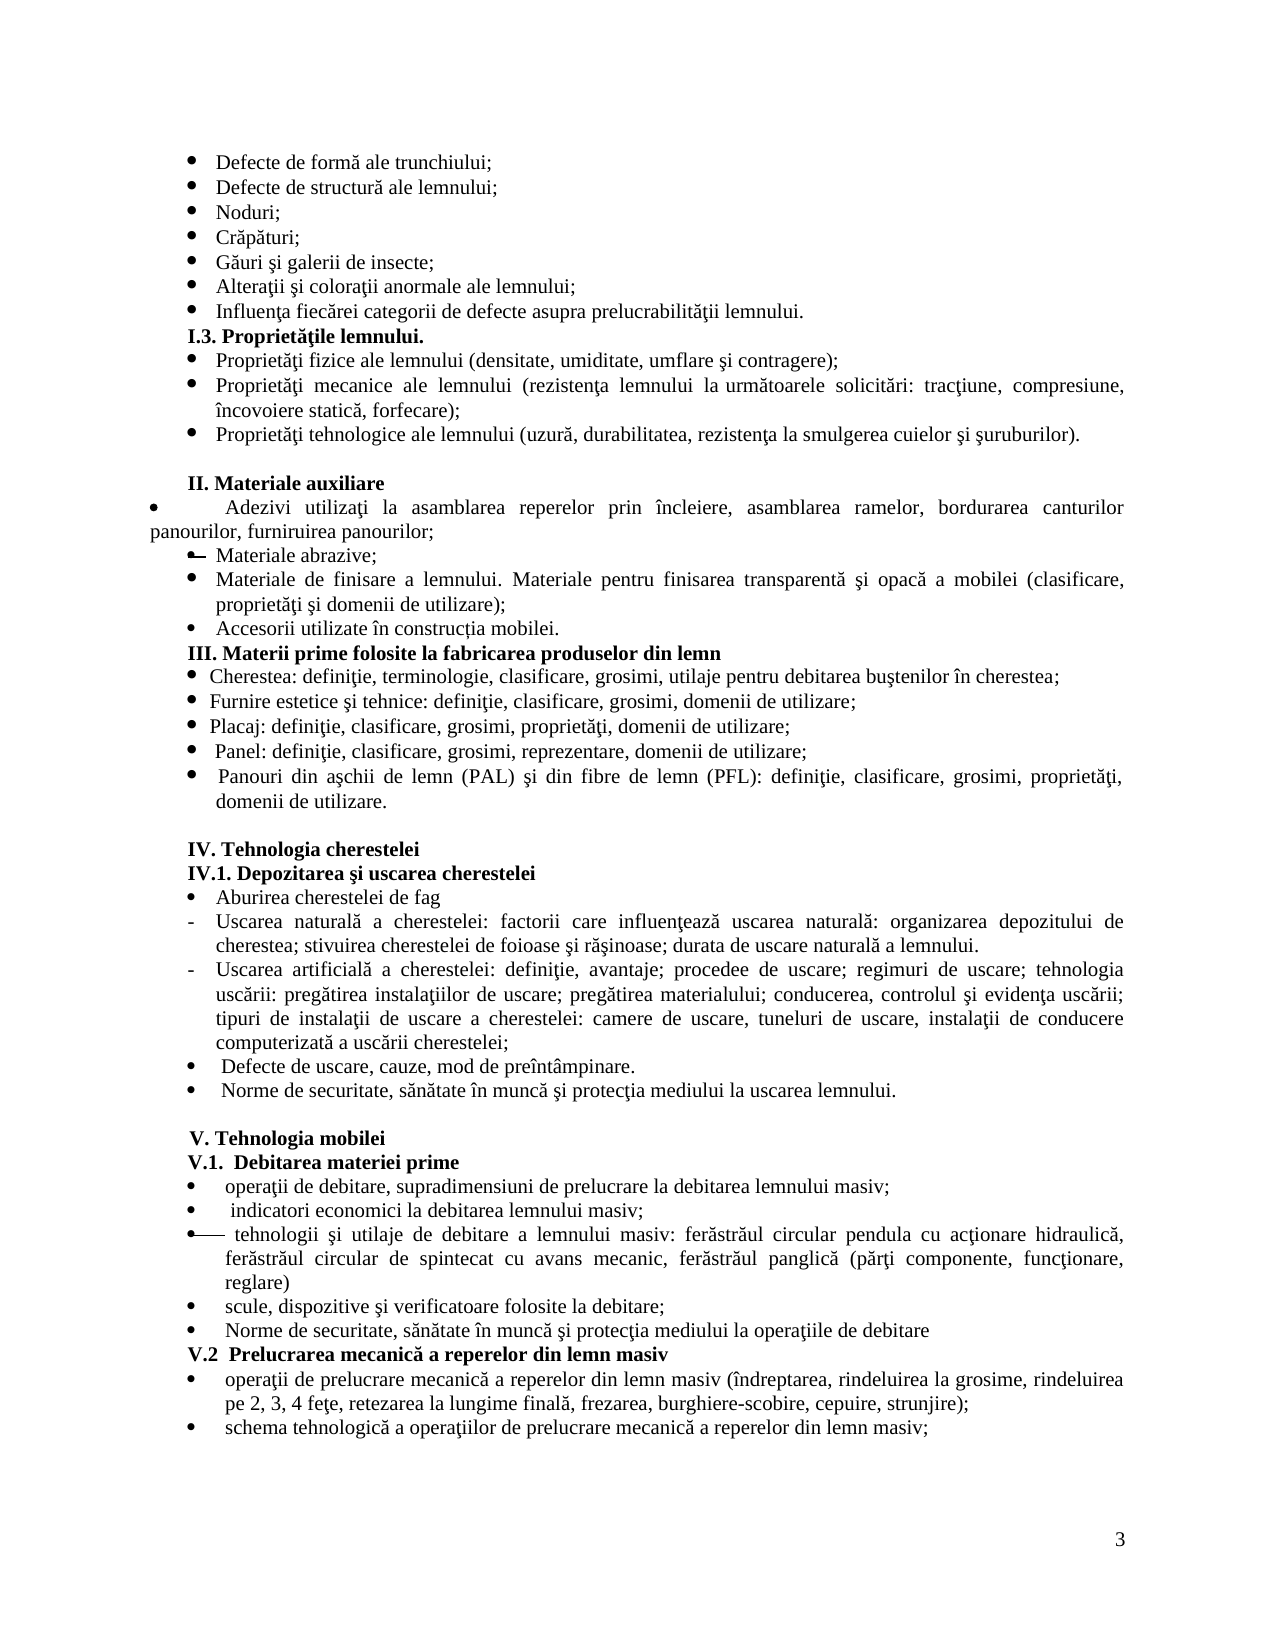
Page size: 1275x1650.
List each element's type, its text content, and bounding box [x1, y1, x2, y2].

list Panouri din aşchii de lemn (PAL) şi din fibre de lemn (PFL): definiţie, clasificare, grosimi, proprietăţi, domenii de utilizare. [187, 764, 1125, 813]
list Proprietăţi mecanice ale lemnului (rezistenţa lemnului la următoarele solicitări: tracţiune, compresiune, încovoiere statică, forfecare); [187, 373, 1125, 422]
list Uscarea naturală a cherestelei: factorii care influenţează uscarea naturală: organizarea depozitului de cherestea; stivuirea cherestelei de foioase şi răşinoase; durata de uscare naturală a lemnului. [187, 909, 1125, 957]
text V.2 Prelucrarea mecanică a reperelor din lemn masiv [150, 1342, 1125, 1366]
list Materiale de finisare a lemnului. Materiale pentru finisarea transparentă şi opacă a mobilei (clasificare, proprietăţi şi domenii de utilizare); [187, 567, 1125, 616]
list Noduri; [187, 200, 1125, 225]
list Adezivi utilizaţi la asamblarea reperelor prin încleiere, asamblarea ramelor, bordurarea canturilor panourilor, furniruirea panourilor; [150, 495, 1125, 543]
list Influenţa fiecărei categorii de defecte asupra prelucrabilităţii lemnului. [187, 299, 1125, 324]
text V.1. Debitarea materiei prime [150, 1150, 1125, 1174]
text IV. Tehnologia cherestelei [150, 837, 1125, 861]
list Defecte de formă ale trunchiului; [187, 150, 1125, 175]
list Proprietăţi tehnologice ale lemnului (uzură, durabilitatea, rezistenţa la smulgerea cuielor şi şuruburilor). [187, 422, 1125, 447]
list Norme de securitate, sănătate în muncă şi protecţia mediului la uscarea lemnului. [187, 1078, 1125, 1102]
list Cherestea: definiţie, terminologie, clasificare, grosimi, utilaje pentru debitarea buştenilor în cherestea; [187, 664, 1125, 689]
list Defecte de uscare, cauze, mod de preîntâmpinare. [187, 1054, 1125, 1078]
list Accesorii utilizate în construcția mobilei. [187, 616, 1125, 640]
list Norme de securitate, sănătate în muncă şi protecţia mediului la operaţiile de debitare [187, 1318, 1125, 1342]
text III. Materii prime folosite la fabricarea produselor din lemn [150, 640, 1125, 664]
text IV.1. Depozitarea şi uscarea cherestelei [150, 861, 1125, 885]
text V. Tehnologia mobilei [152, 1126, 1125, 1150]
text I.3. Proprietăţile lemnului. [150, 324, 1125, 348]
list Aburirea cherestelei de fag [187, 885, 1125, 909]
list tehnologii şi utilaje de debitare a lemnului masiv: ferăstrăul circular pendula cu acţionare hidraulică, ferăstrăul circular de spintecat cu avans mecanic, ferăstrăul panglică (părţi componente, funcţionare, reglare) [187, 1222, 1125, 1294]
list Placaj: definiţie, clasificare, grosimi, proprietăţi, domenii de utilizare; [187, 714, 1125, 739]
list Găuri şi galerii de insecte; [187, 249, 1125, 274]
list scule, dispozitive şi verificatoare folosite la debitare; [187, 1294, 1125, 1318]
list operaţii de prelucrare mecanică a reperelor din lemn masiv (îndreptarea, rindeluirea la grosime, rindeluirea pe 2, 3, 4 feţe, retezarea la lungime finală, frezarea, burghiere-scobire, cepuire, strunjire); [187, 1366, 1125, 1414]
list operaţii de debitare, supradimensiuni de prelucrare la debitarea lemnului masiv; [187, 1174, 1125, 1198]
list Materiale abrazive; [187, 543, 1125, 567]
list schema tehnologică a operaţiilor de prelucrare mecanică a reperelor din lemn masiv; [187, 1414, 1125, 1439]
list indicatori economici la debitarea lemnului masiv; [187, 1198, 1125, 1222]
list Crăpături; [187, 225, 1125, 249]
list Furnire estetice şi tehnice: definiţie, clasificare, grosimi, domenii de utilizare; [187, 689, 1125, 714]
list Defecte de structură ale lemnului; [187, 175, 1125, 200]
text II. Materiale auxiliare [150, 471, 1125, 495]
list Proprietăţi fizice ale lemnului (densitate, umiditate, umflare şi contragere); [187, 348, 1125, 373]
list Uscarea artificială a cherestelei: definiţie, avantaje; procedee de uscare; regimuri de uscare; tehnologia uscării: pregătirea instalaţiilor de uscare; pregătirea materialului; conducerea, controlul şi evidenţa uscării; tipuri de instalaţii de uscare a cherestelei: camere de uscare, tuneluri de uscare, instalaţii de conducere computerizată a uscării cherestelei; [187, 957, 1125, 1054]
list Alteraţii şi coloraţii anormale ale lemnului; [187, 274, 1125, 299]
list Panel: definiţie, clasificare, grosimi, reprezentare, domenii de utilizare; [187, 739, 1125, 764]
